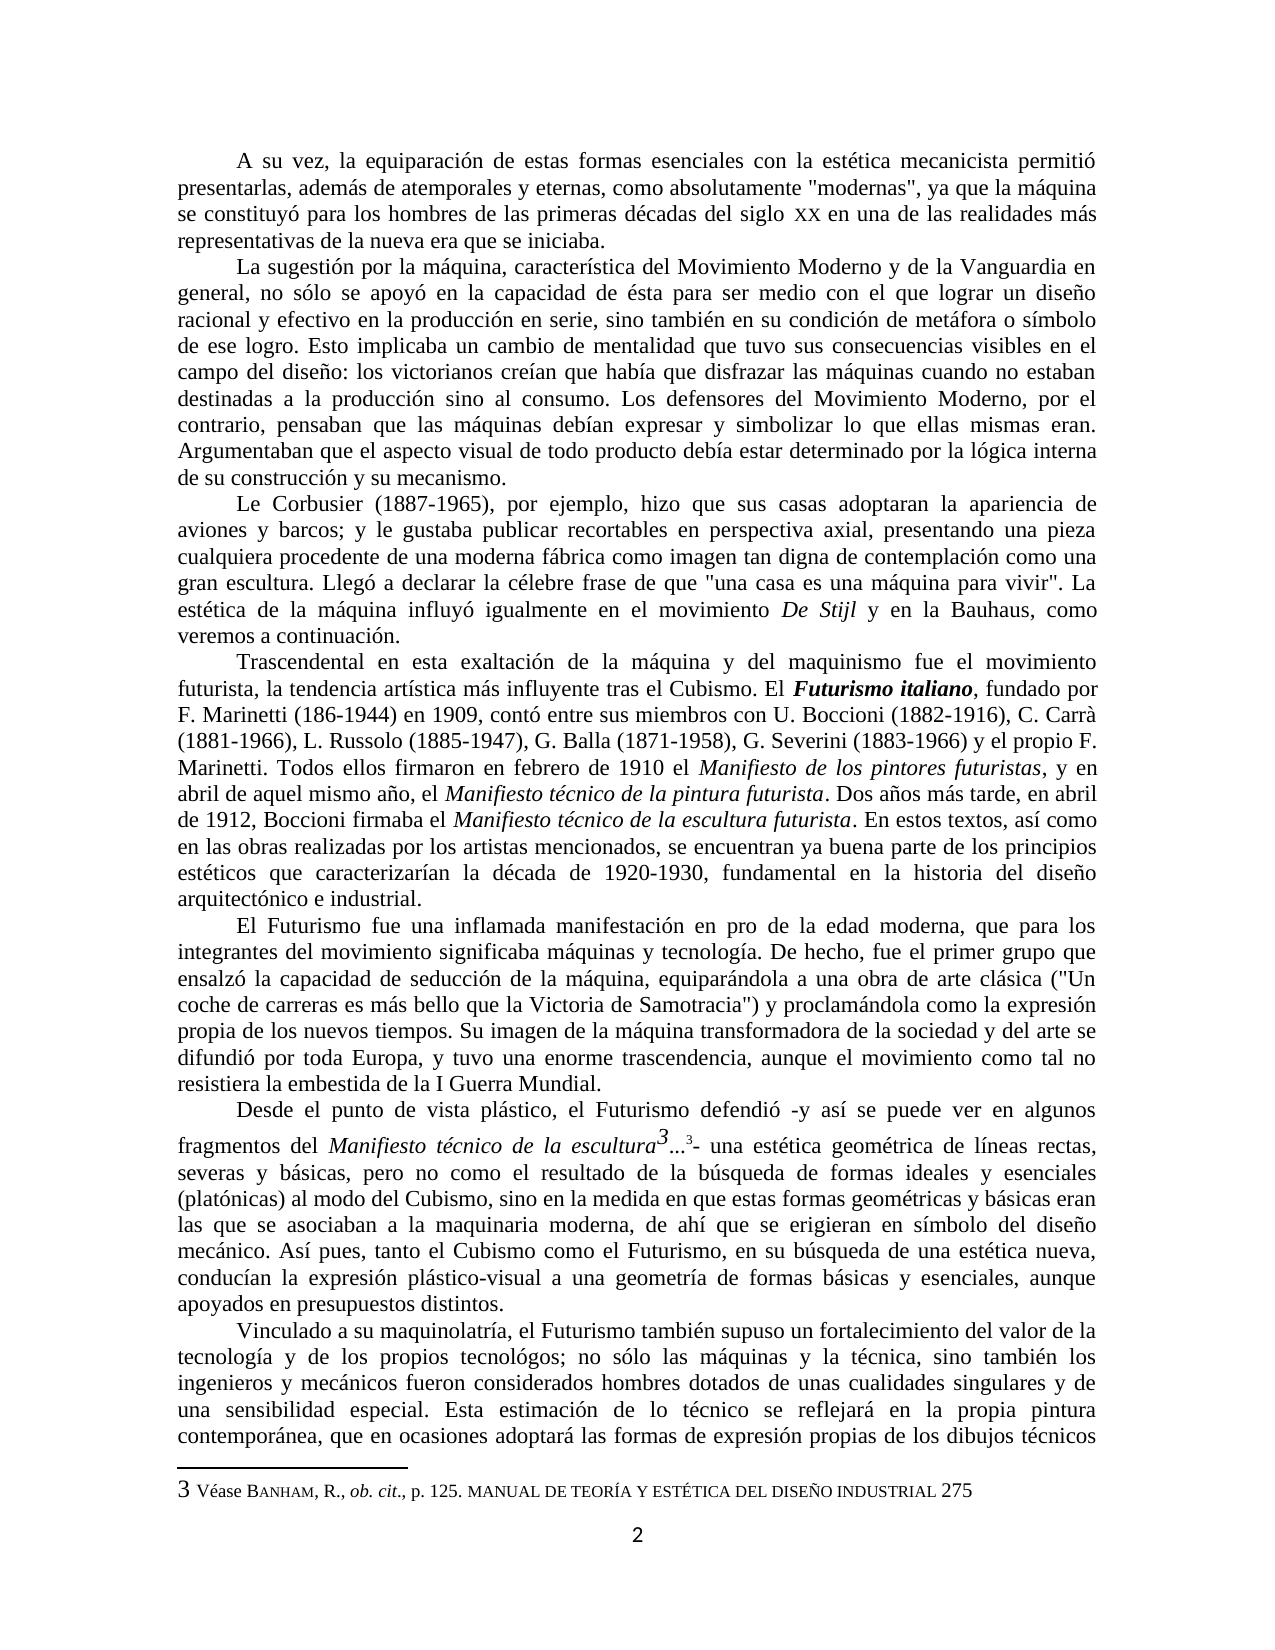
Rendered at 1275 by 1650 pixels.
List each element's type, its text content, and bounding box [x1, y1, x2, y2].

text Trascendental en esta exaltación de la máquina y del maquinismo fue el movimiento futurista, la tendencia artística más influyente tras el Cubismo. El Futurismo italiano, fundado por F. Marinetti (186-1944) en 1909, contó entre sus miembros con U. Boccioni (1882-1916), C. Carrà (1881-1966), L. Russolo (1885-1947), G. Balla (1871-1958), G. Severini (1883-1966) y el propio F. Marinetti. Todos ellos firmaron en febrero de 1910 el Manifiesto de los pintores futuristas, y en abril de aquel mismo año, el Manifiesto técnico de la pintura futurista. Dos años más tarde, en abril de 1912, Boccioni firmaba el Manifiesto técnico de la escultura futurista. En estos textos, así como en las obras realizadas por los artistas mencionados, se encuentran ya buena parte de los principios estéticos que caracterizarían la década de 1920-1930, fundamental en la historia del diseño arquitectónico e industrial. [177, 648, 1098, 912]
text El Futurismo fue una inflamada manifestación en pro de la edad moderna, que para los integrantes del movimiento significaba máquinas y tecnología. De hecho, fue el primer grupo que ensalzó la capacidad de seducción de la máquina, equiparándola a una obra de arte clásica ("Un coche de carreras es más bello que la Victoria de Samotracia") y proclamándola como la expresión propia de los nuevos tiempos. Su imagen de la máquina transformadora de la sociedad y del arte se difundió por toda Europa, y tuvo una enorme trascendencia, aunque el movimiento como tal no resistiera la embestida de la I Guerra Mundial. [177, 912, 1098, 1096]
text La sugestión por la máquina, característica del Movimiento Moderno y de la Vanguardia en general, no sólo se apoyó en la capacidad de ésta para ser medio con el que lograr un diseño racional y efectivo en la producción en serie, sino también en su condición de metáfora o símbolo de ese logro. Esto implicaba un cambio de mentalidad que tuvo sus consecuencias visibles en el campo del diseño: los victorianos creían que había que disfrazar las máquinas cuando no estaban destinadas a la producción sino al consumo. Los defensores del Movimiento Moderno, por el contrario, pensaban que las máquinas debían expresar y simbolizar lo que ellas mismas eran. Argumentaban que el aspecto visual de todo producto debía estar determinado por la lógica interna de su construcción y su mecanismo. [177, 253, 1098, 490]
text A su vez, la equiparación de estas formas esenciales con la estética mecanicista permitió presentarlas, además de atemporales y eternas, como absolutamente "modernas", ya que la máquina se constituyó para los hombres de las primeras décadas del siglo XX en una de las realidades más representativas de la nueva era que se iniciaba. [177, 148, 1098, 253]
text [177, 1317, 1098, 1448]
text Desde el punto de vista plástico, el Futurismo defendió -y así se puede ver en algunos fragmentos del Manifiesto técnico de la escultura3...- una estética geométrica de líneas rectas, severas y básicas, pero no como el resultado de la búsqueda de formas ideales y esenciales (platónicas) al modo del Cubismo, sino en la medida en que estas formas geométricas y básicas eran las que se asociaban a la maquinaria moderna, de ahí que se erigieran en símbolo del diseño mecánico. Así pues, tanto el Cubismo como el Futurismo, en su búsqueda de una estética nueva, conducían la expresión plástico-visual a una geometría de formas básicas y esenciales, aunque apoyados en presupuestos distintos. [177, 1096, 1098, 1317]
text Le Corbusier (1887-1965), por ejemplo, hizo que sus casas adoptaran la apariencia de aviones y barcos; y le gustaba publicar recortables en perspectiva axial, presentando una pieza cualquiera procedente de una moderna fábrica como imagen tan digna de contemplación como una gran escultura. Llegó a declarar la célebre frase de que "una casa es una máquina para vivir". La estética de la máquina influyó igualmente en el movimiento De Stijl y en la Bauhaus, como veremos a continuación. [177, 490, 1098, 648]
